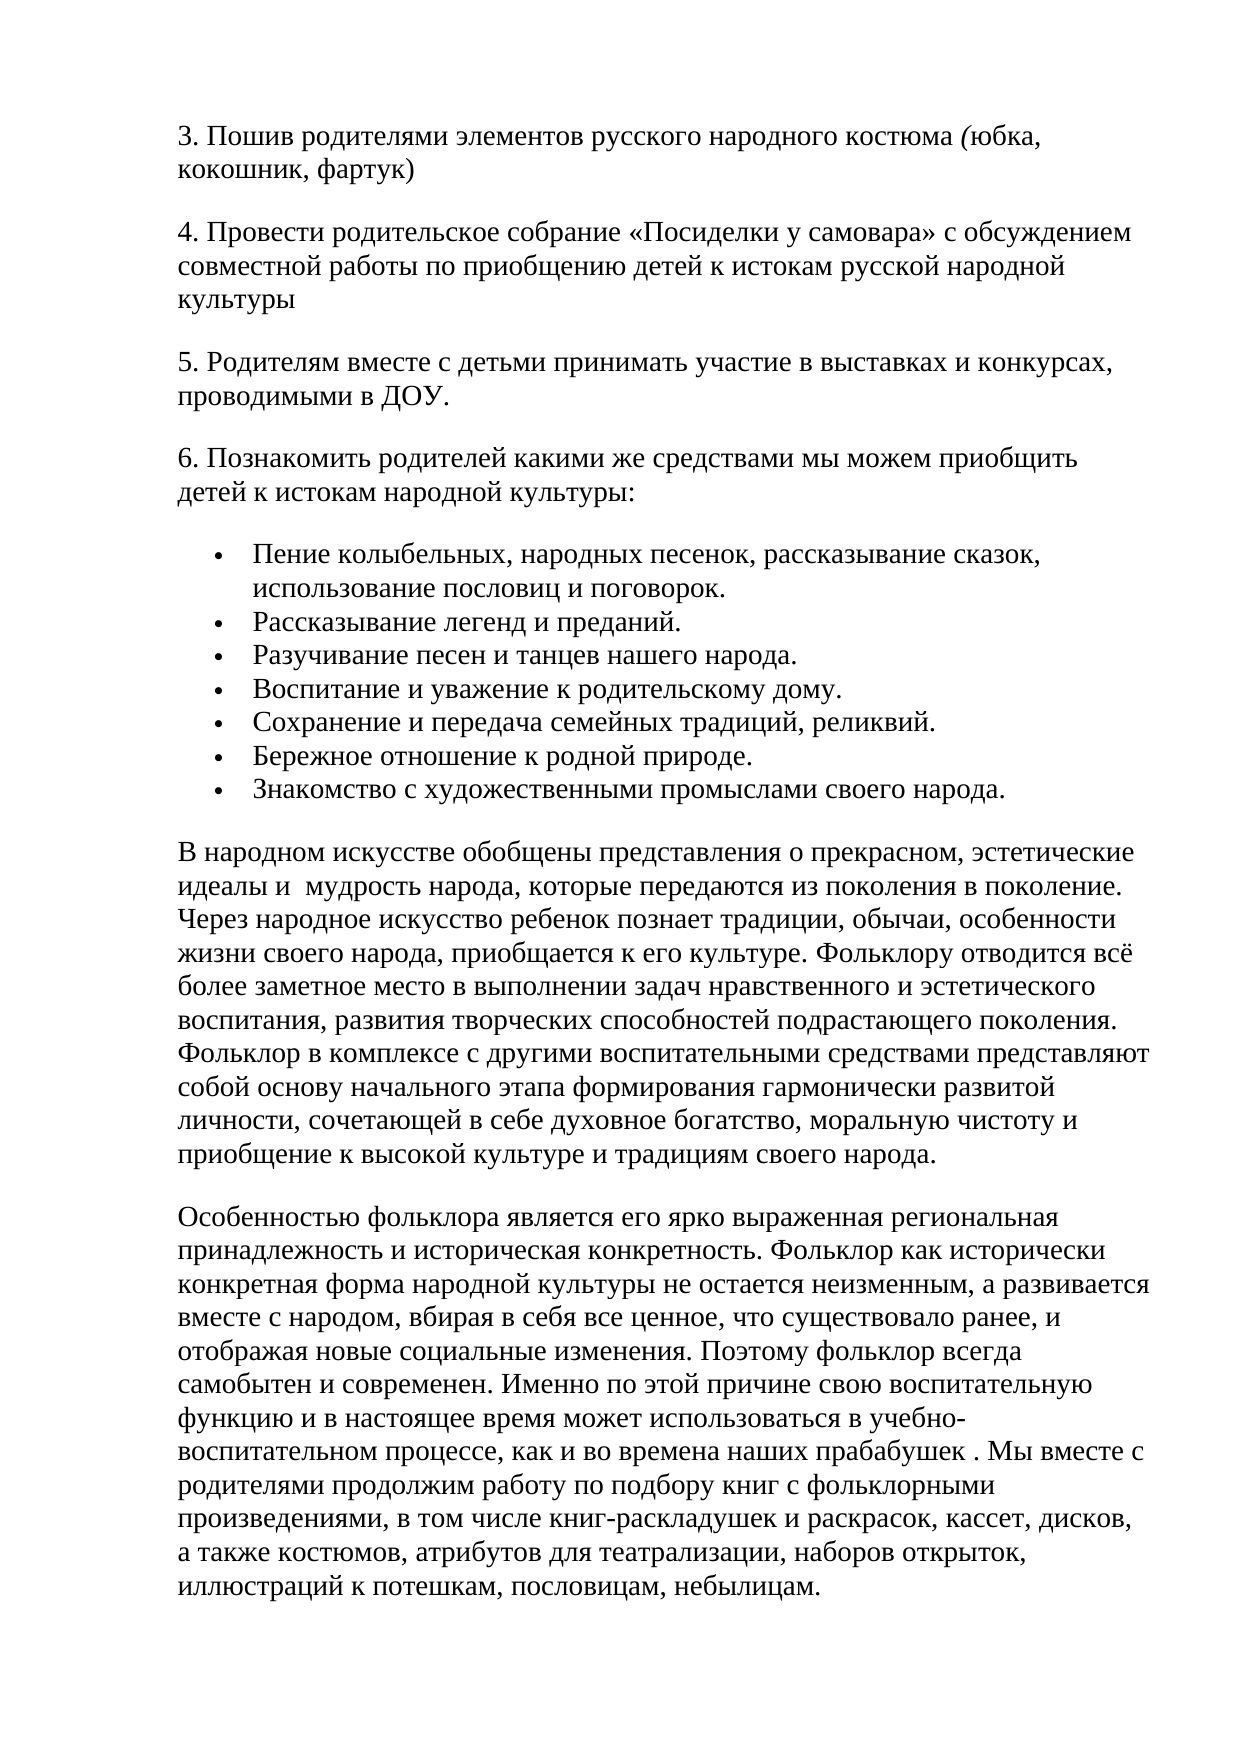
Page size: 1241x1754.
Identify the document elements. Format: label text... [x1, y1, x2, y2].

list Разучивание песен и танцев нашего народа. [215, 792, 1152, 825]
list Пение колыбельных, народных песенок, рассказывание сказок, использование пословиц и поговорок. [215, 633, 1152, 700]
list Воспитание и уважение к родительскому дому. [215, 854, 1152, 888]
list Бережное отношение к родной природе. [215, 980, 1152, 1013]
text В народном искусстве обобщены представления о прекрасном, эстетические идеалы и мудрость народа, которые передаются из поколения в поколение. Через народное искусство ребенок познает традиции, обычаи, особенности жизни своего народа, приобщается к его культуре. Фольклору отводится всё более заметное место в выполнении задач нравственного и эстетического воспитания, развития творческих способностей подрастающего поколения. Фольклор в комплексе с другими воспитательными средствами представляют собой основу начального этапа формирования гармонически развитой личности, сочетающей в себе духовное богатство, моральную чистоту и приобщение к высокой культуре и традициям своего народа. [177, 1105, 1152, 1441]
list Сохранение и передача семейных традиций, реликвий. [215, 917, 1152, 951]
text 6. Познакомить родителей какими же средствами мы можем приобщить детей к истокам народной культуры: [177, 537, 1152, 604]
list Знакомство с художественными промыслами своего народа. [215, 1043, 1152, 1076]
list Рассказывание легенд и преданий. [215, 729, 1152, 763]
text 3. Пошив родителями элементов русского народного костюма (юбка, кокошник, фартук) [177, 214, 1152, 281]
text 2. Привлечь родителей к сбору предметов народного быта для оформления уголка «избы» в группе. [177, 118, 1152, 185]
text 4. Провести родительское собрание «Посиделки у самовара» с обсуждением совместной работы по приобщению детей к истокам русской народной культуры [177, 311, 1152, 411]
text 5. Родителям вместе с детьми принимать участие в выставках и конкурсах, проводимыми в ДОУ. [177, 440, 1152, 507]
